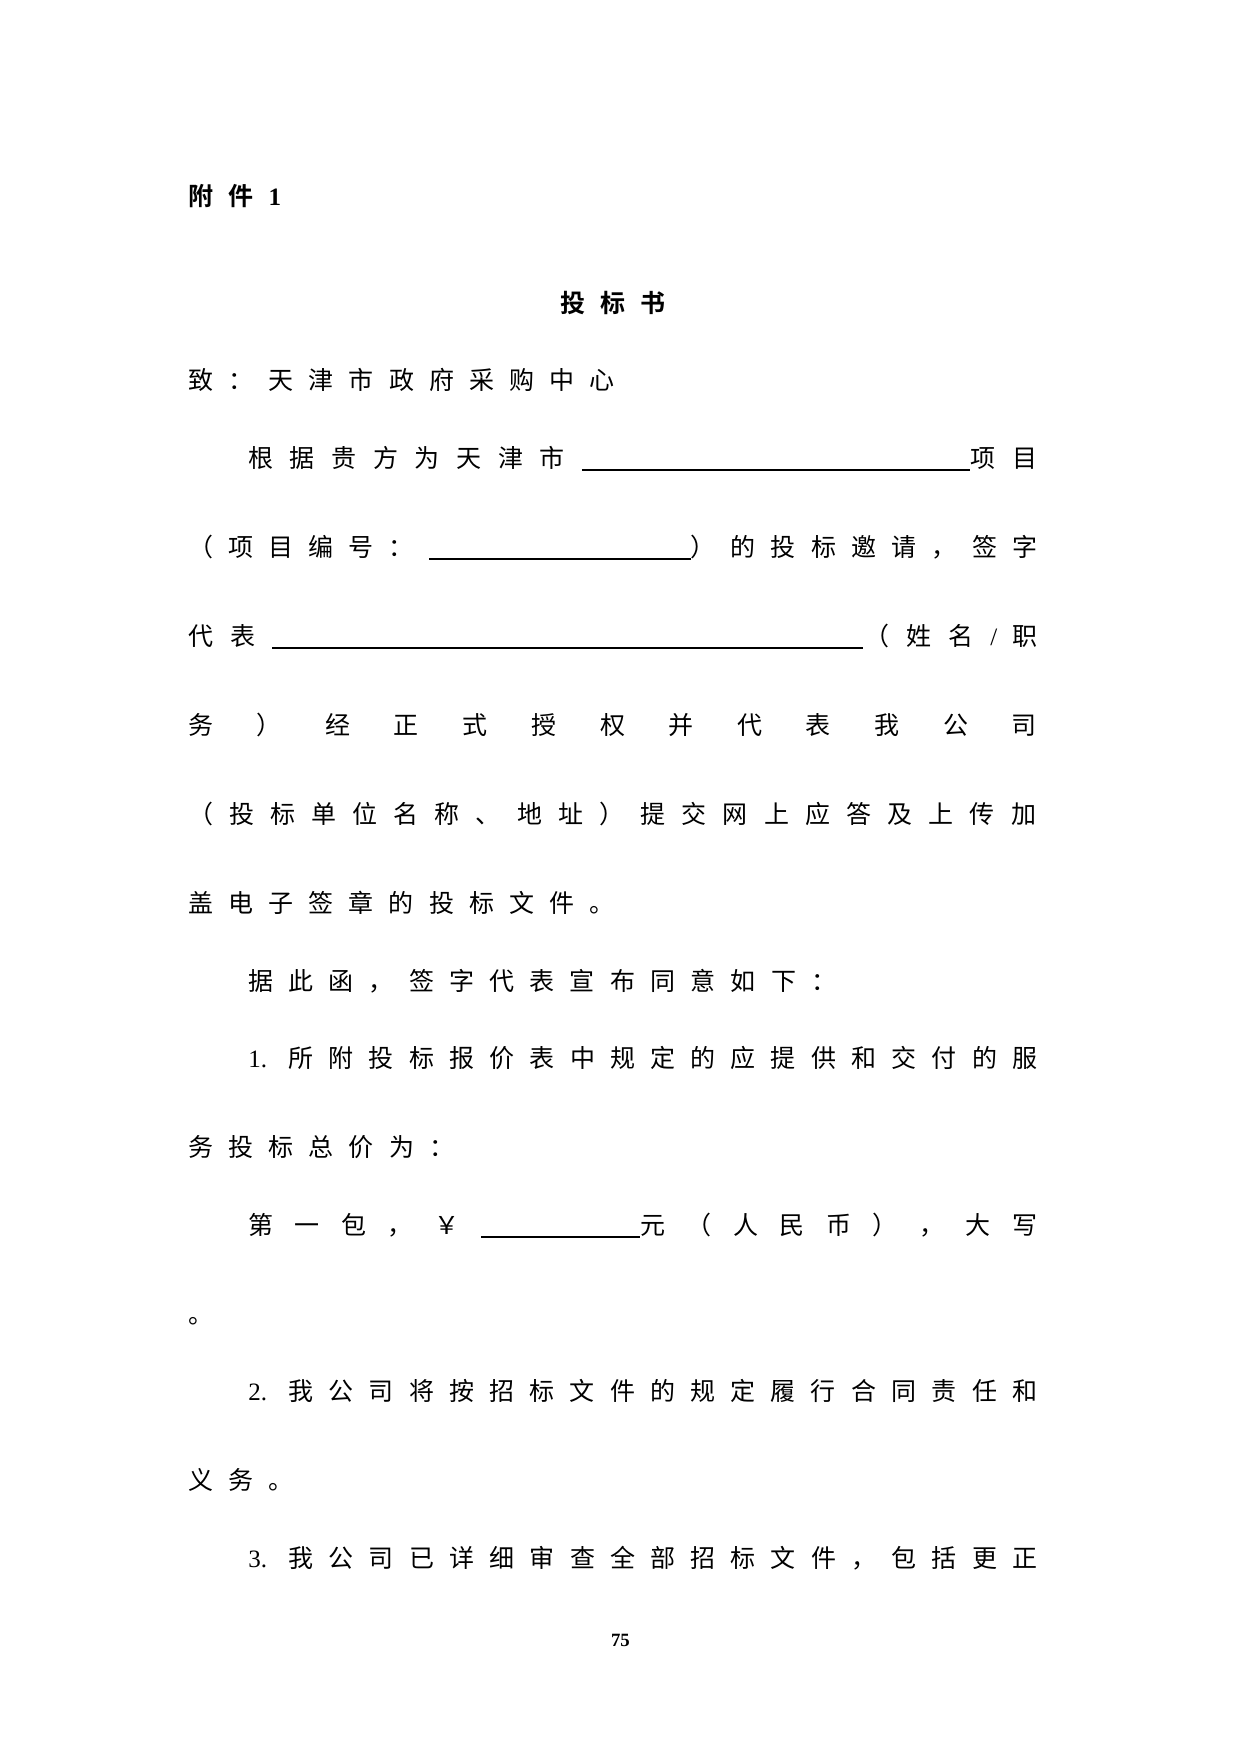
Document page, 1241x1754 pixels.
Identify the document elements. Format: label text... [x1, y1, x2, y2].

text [188, 1527, 1052, 1586]
text 2. 我公司将按招标文件的规定履行合同责任和义务。 [188, 1360, 1052, 1508]
text 附件1 [188, 164, 1052, 224]
text 根据贵方为天津市 项目（项目编号： ）的投标邀请，签字代表 （姓名/职务）经正式授权并代表我公司 （投标单位名称、地址）提交网上应答及上传加盖电子签章的投标文件。 [188, 427, 1052, 931]
text 据此函，签字代表宣布同意如下： [188, 949, 1052, 1009]
text 第一包，￥ 元（人民币），大写 。 [188, 1193, 1052, 1342]
text 致：天津市政府采购中心 [188, 349, 1052, 408]
text 投标书 [188, 272, 1052, 331]
text 1. 所附投标报价表中规定的应提供和交付的服务投标总价为： [188, 1027, 1052, 1175]
